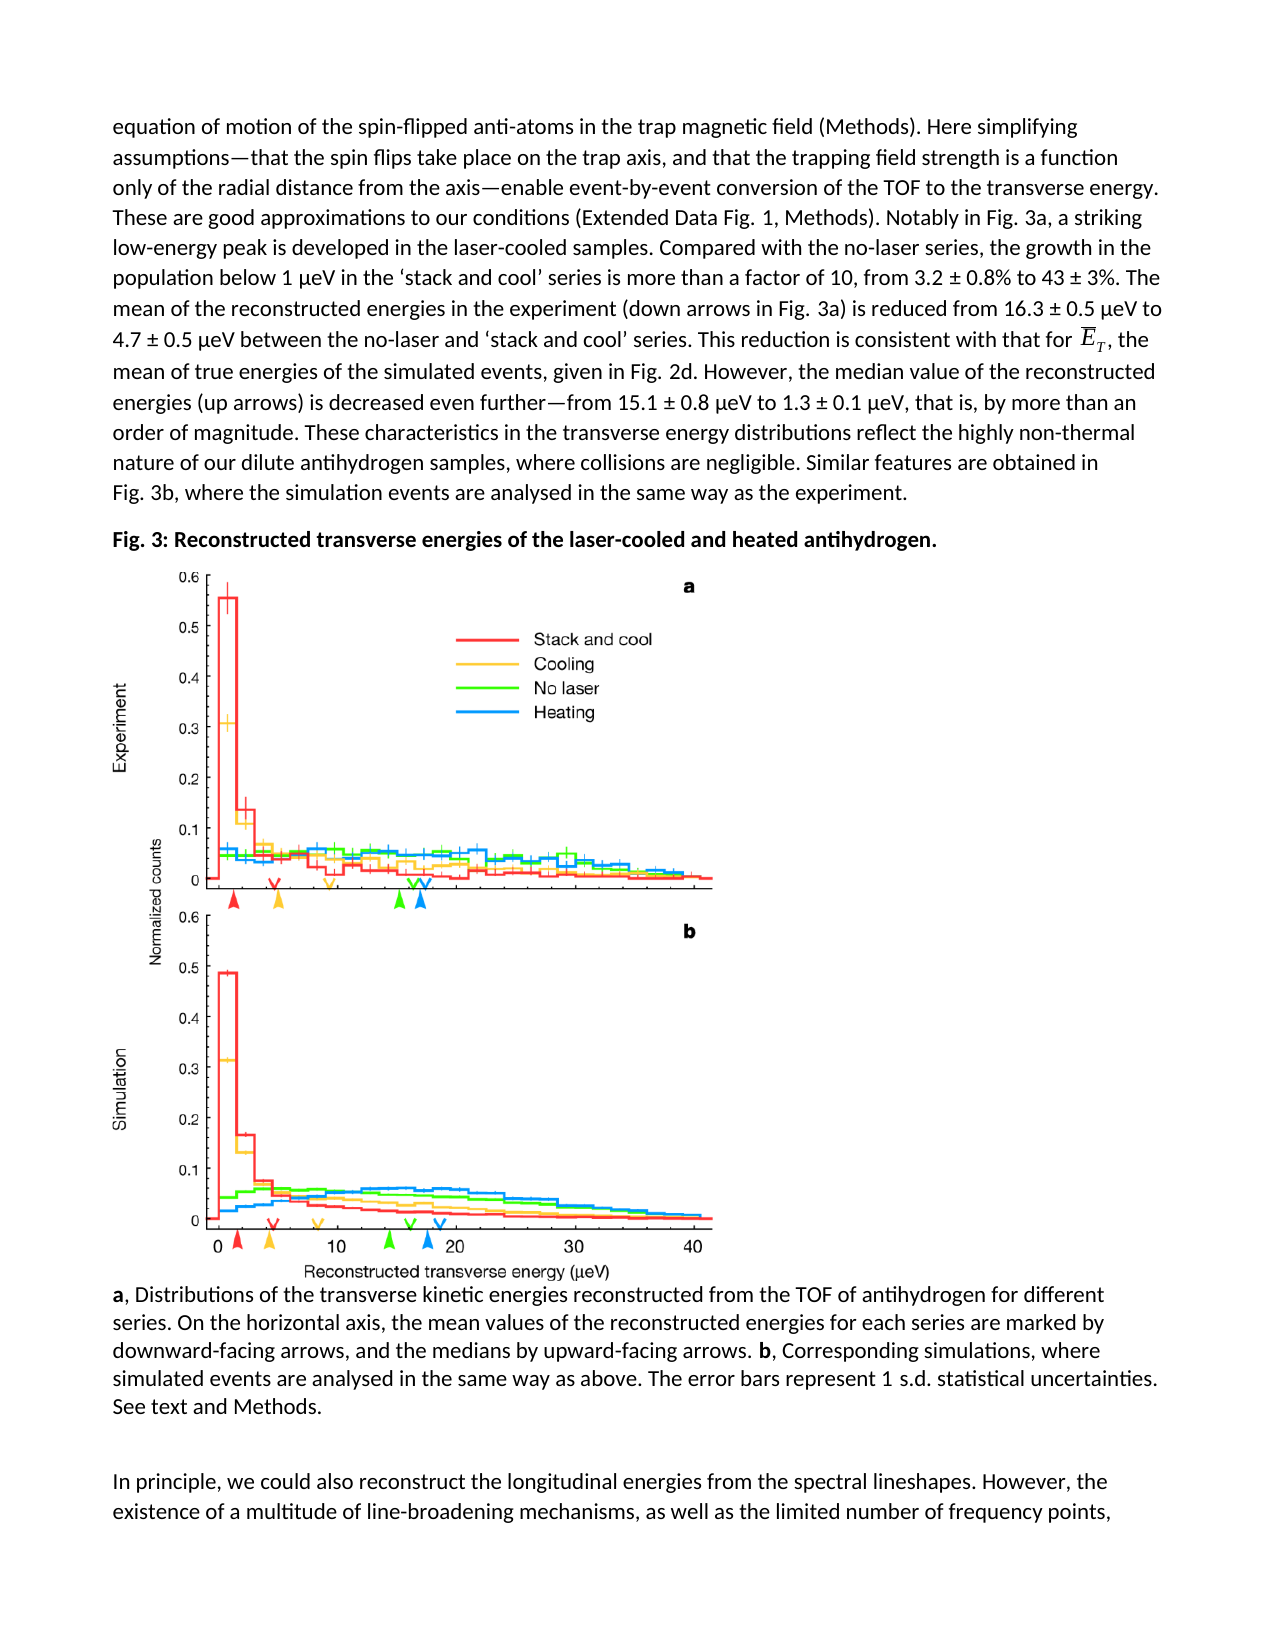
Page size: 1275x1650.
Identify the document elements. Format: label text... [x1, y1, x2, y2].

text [112, 112, 1162, 506]
text Fig. 3: Reconstructed transverse energies of the laser-cooled and heated antihydrogen. [112, 525, 1162, 553]
picture [112, 572, 713, 1281]
text a, Distributions of the transverse kinetic energies reconstructed from the TOF of antihydrogen for different series. On the horizontal axis, the mean values of the reconstructed energies for each series are marked by downward-facing arrows, and the medians by upward-facing arrows. b, Corresponding simulations, where simulated events are analysed in the same way as above. The error bars represent 1 s.d. statistical uncertainties. See text and Methods. [112, 1280, 1162, 1420]
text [112, 1467, 1162, 1525]
